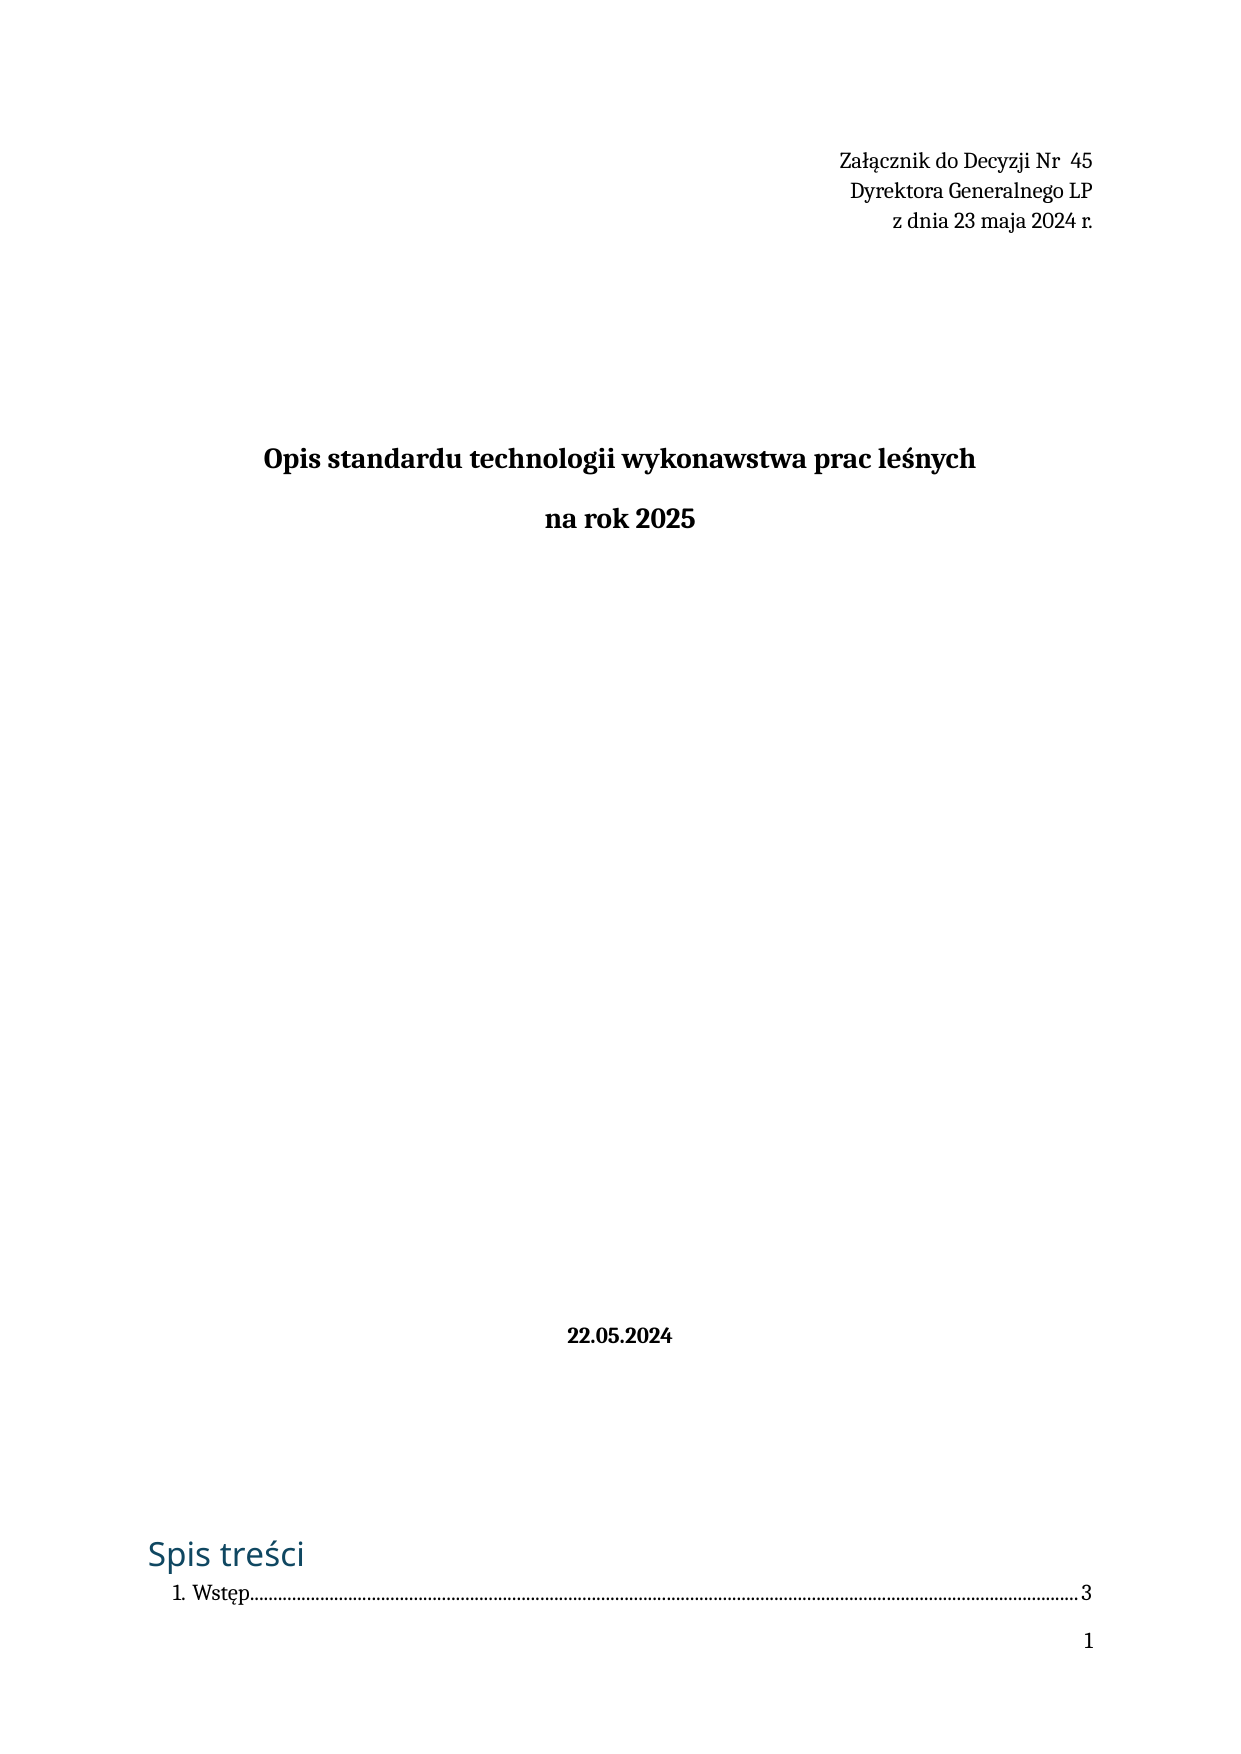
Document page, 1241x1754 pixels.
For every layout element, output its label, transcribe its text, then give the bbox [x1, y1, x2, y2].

text na rok 2025 [148, 502, 1093, 535]
text z dnia 23 maja 2024 r. [148, 208, 1093, 234]
text Dyrektora Generalnego LP [148, 178, 1093, 204]
text Załącznik do Decyzji Nr 45 [148, 148, 1093, 174]
text Opis standardu technologii wykonawstwa prac leśnych [148, 442, 1093, 476]
text 22.05.2024 [148, 1323, 1093, 1349]
